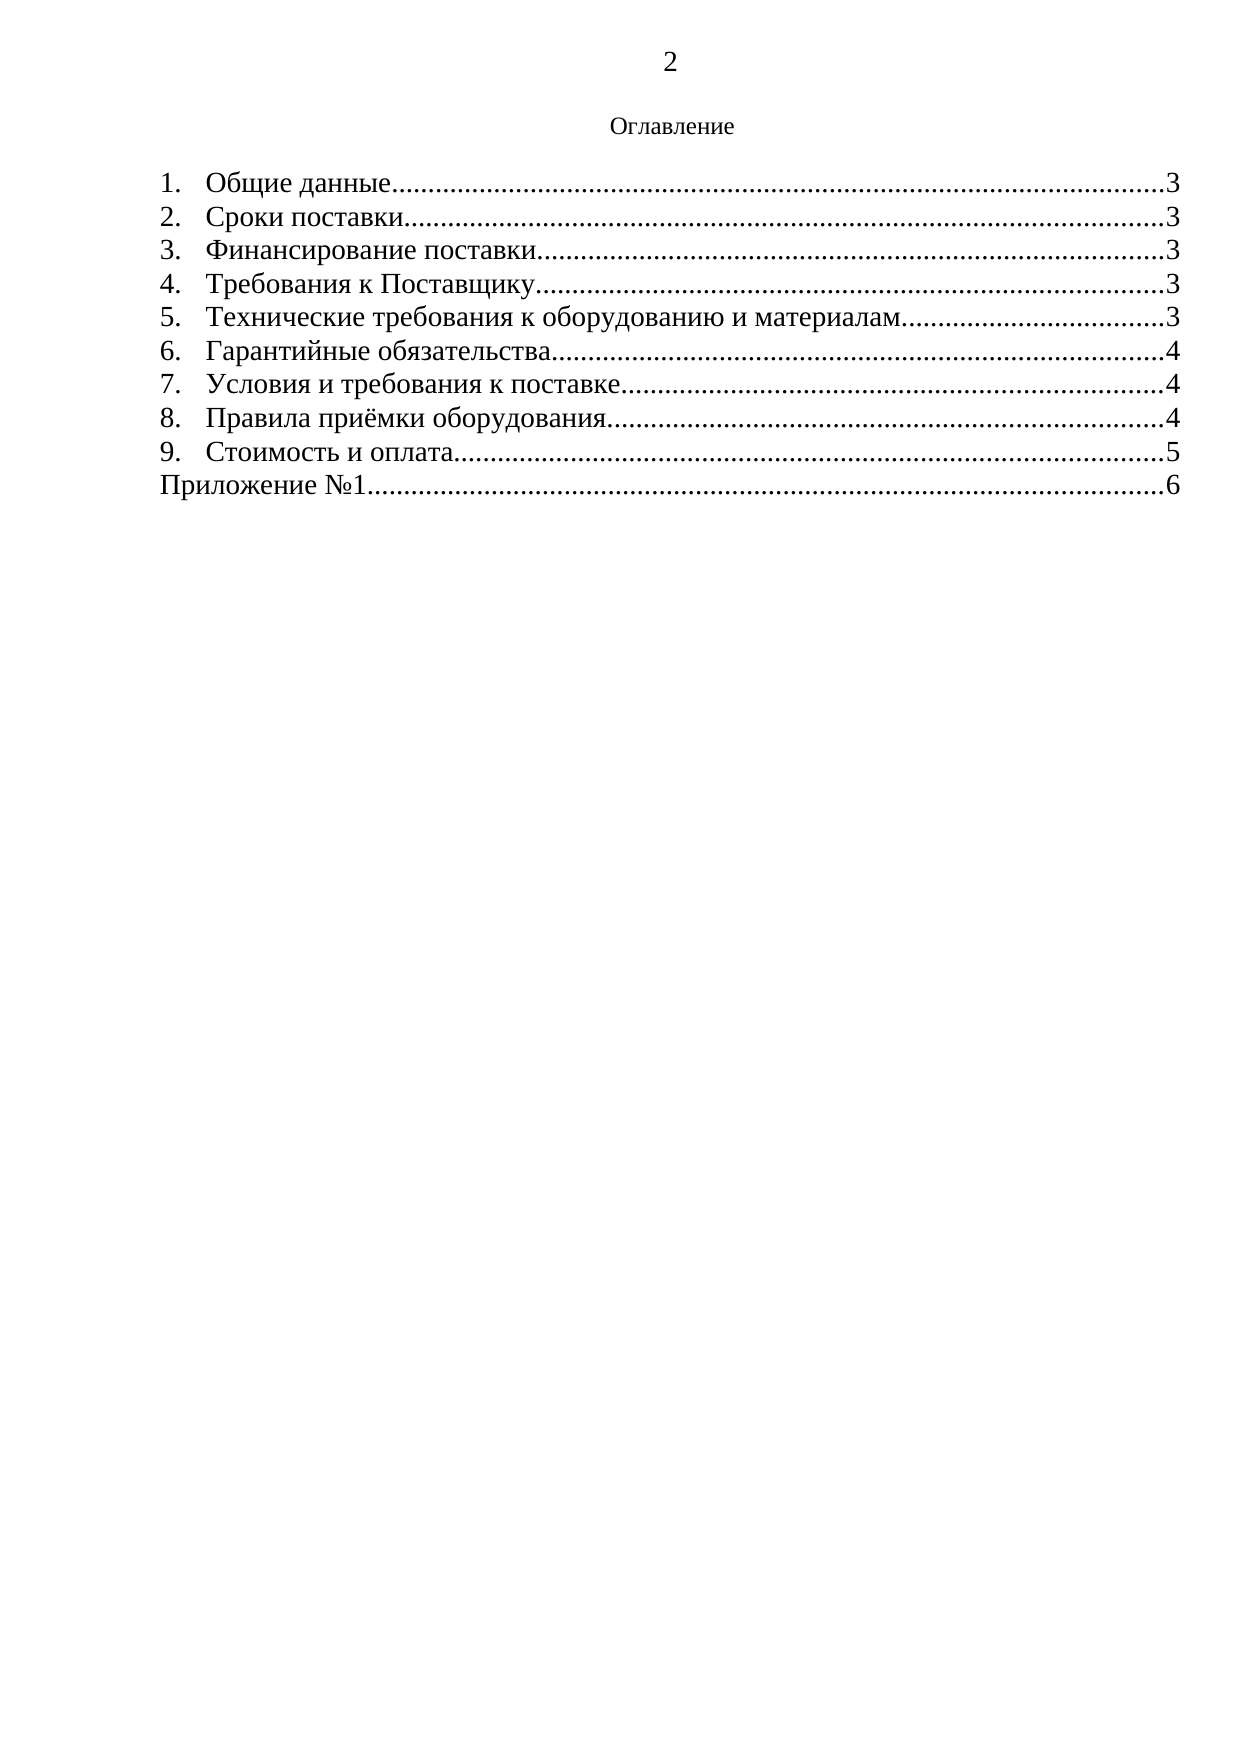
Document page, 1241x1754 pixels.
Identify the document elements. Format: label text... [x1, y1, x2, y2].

text Приложение №1 6 [159, 467, 1181, 501]
text 9. Стоимость и оплата 5 [159, 434, 1181, 467]
text 6. Гарантийные обязательства 4 [159, 333, 1181, 367]
text 8. Правила приёмки оборудования 4 [159, 400, 1181, 434]
text 3. Финансирование поставки 3 [159, 232, 1181, 266]
text 7. Условия и требования к поставке 4 [159, 367, 1181, 400]
text Оглавление [163, 111, 1181, 140]
text 1. Общие данные 3 [159, 165, 1181, 199]
text 5. Технические требования к оборудованию и материалам. 3 [159, 299, 1181, 333]
text 2. Сроки поставки 3 [159, 199, 1181, 232]
text 4. Требования к Поставщику 3 [159, 266, 1181, 299]
